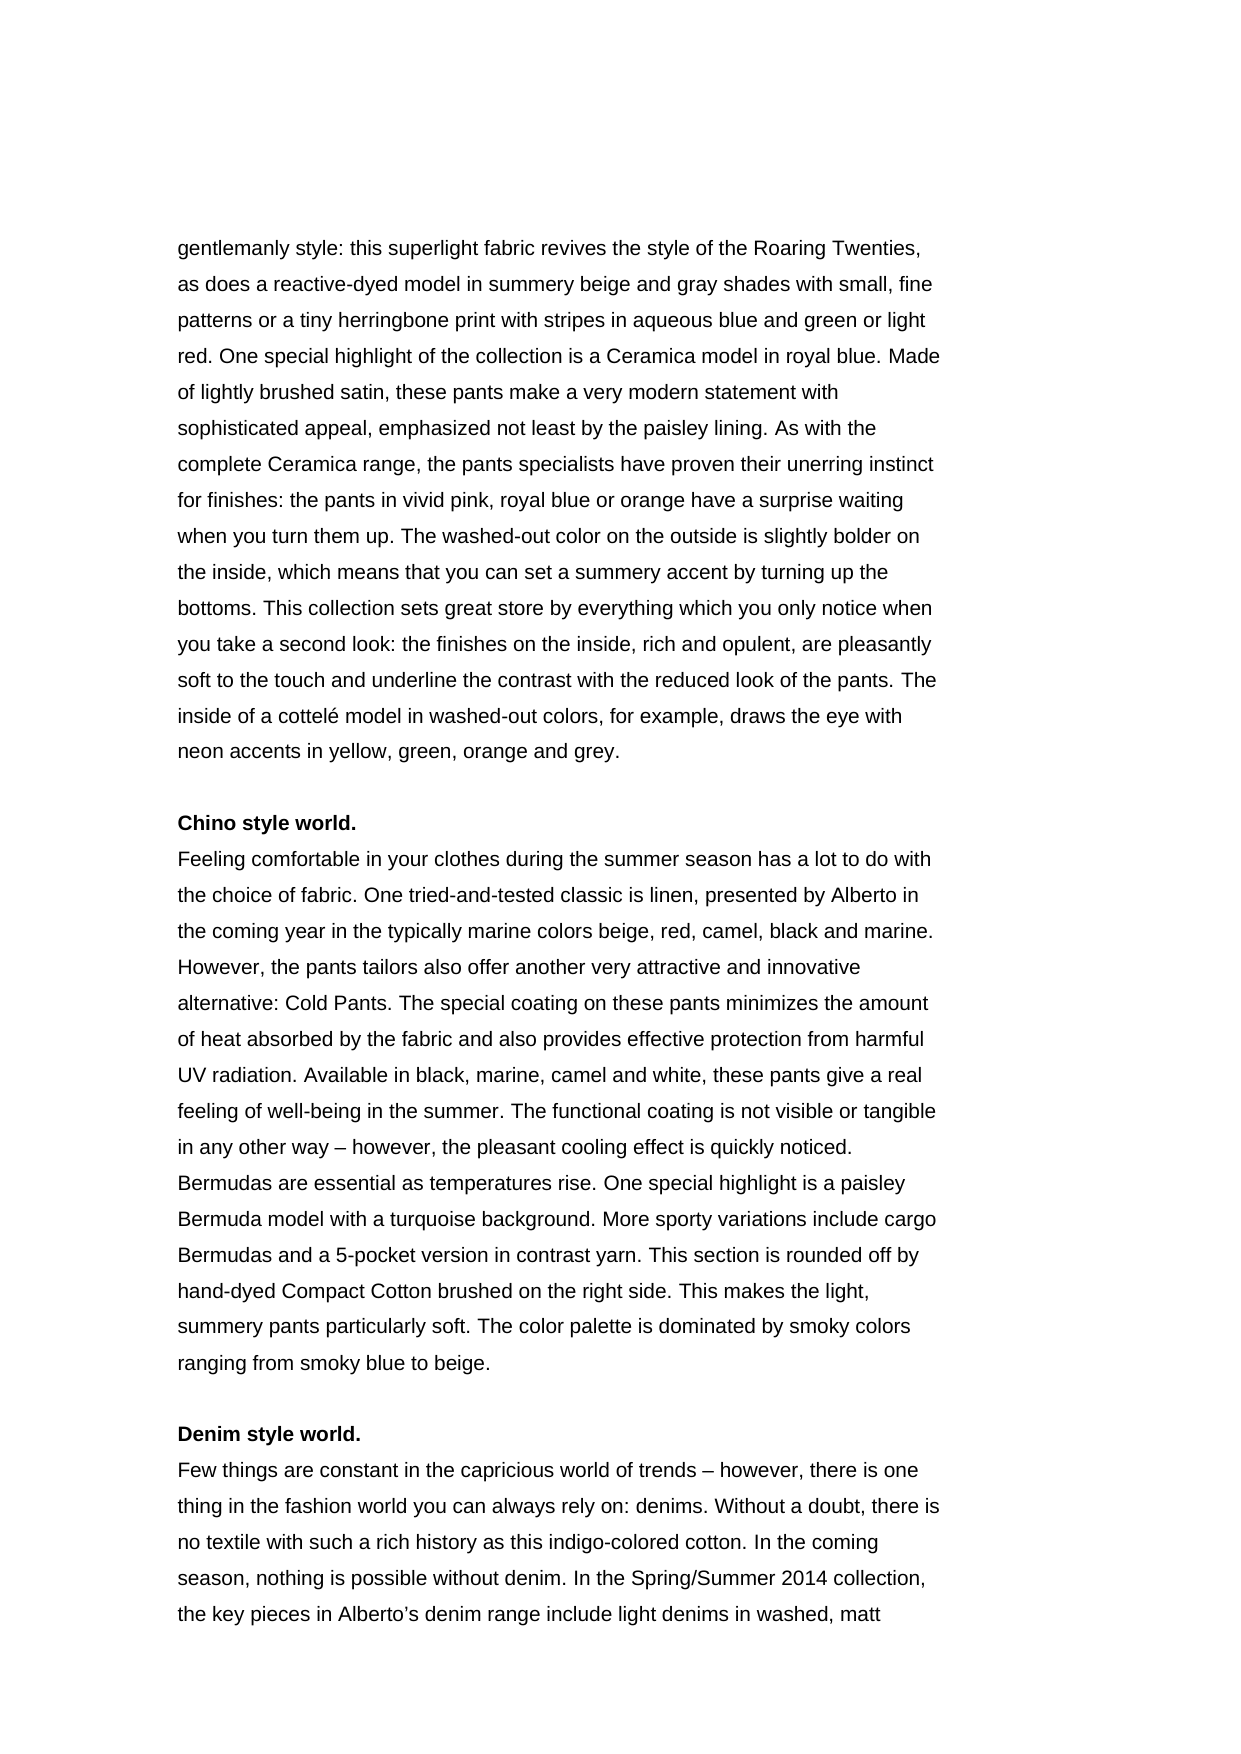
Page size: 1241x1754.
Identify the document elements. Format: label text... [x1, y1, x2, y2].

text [177, 1458, 945, 1626]
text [177, 236, 945, 763]
text Feeling comfortable in your clothes during the summer season has a lot to do with the choice of fabric. One tried-and-tested classic is linen, presented by Alberto in the coming year in the typically marine colors beige, red, camel, black and marine. However, the pants tailors also offer another very attractive and innovative alternative: Cold Pants. The special coating on these pants minimizes the amount of heat absorbed by the fabric and also provides effective protection from harmful UV radiation. Available in black, marine, camel and white, these pants give a real feeling of well-being in the summer. The functional coating is not visible or tangible in any other way – however, the pleasant cooling effect is quickly noticed. Bermudas are essential as temperatures rise. One special highlight is a paisley Bermuda model with a turquoise background. More sporty variations include cargo Bermudas and a 5-pocket version in contrast yarn. This section is rounded off by hand-dyed Compact Cotton brushed on the right side. This makes the light, summery pants particularly soft. The color palette is dominated by smoky colors ranging from smoky blue to beige. [177, 847, 945, 1374]
text Denim style world. [177, 1422, 945, 1446]
text Chino style world. [177, 811, 945, 835]
